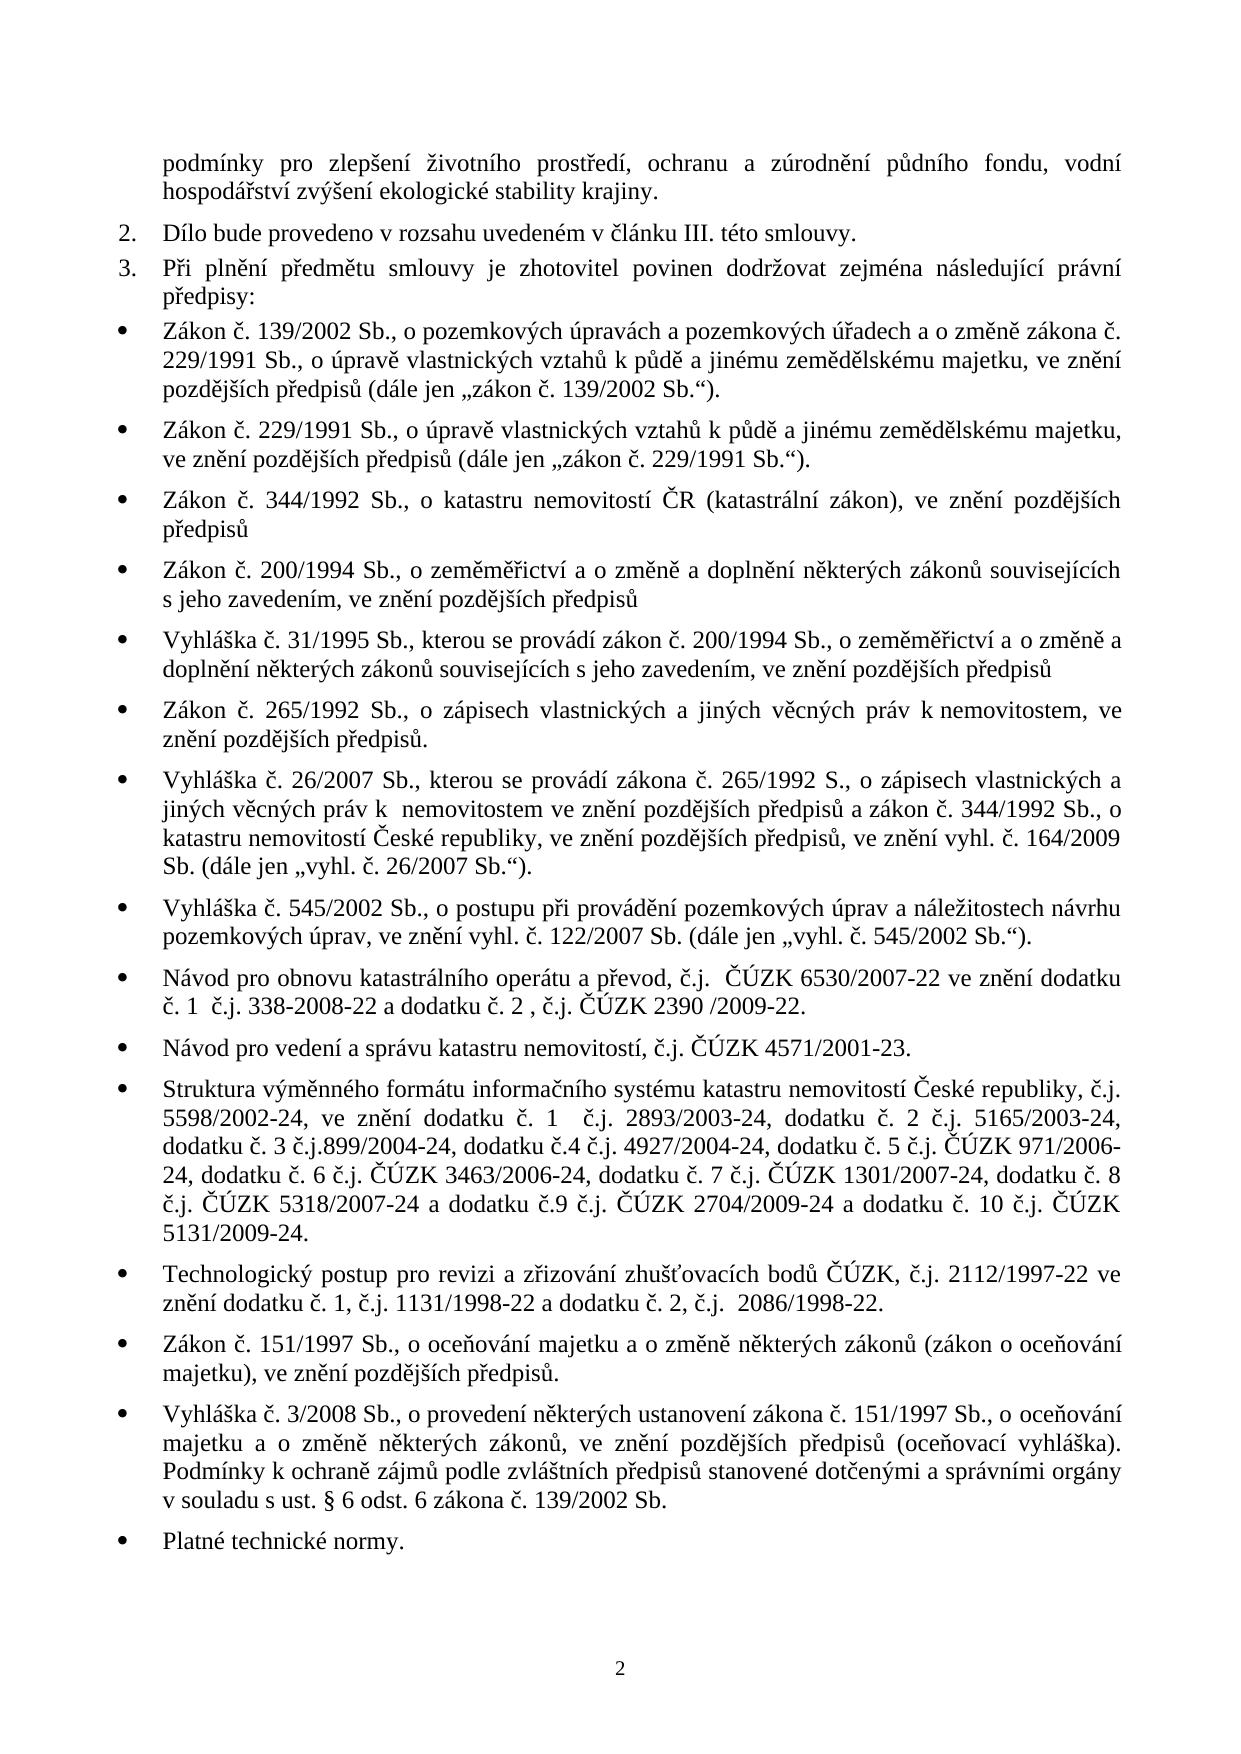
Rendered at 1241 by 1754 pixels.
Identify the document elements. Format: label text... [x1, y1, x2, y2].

list Zákon č. 151/1997 Sb., o oceňování majetku a o změně některých zákonů (zákon o oceňování majetku), ve znění pozdějších předpisů. [118, 1329, 1122, 1386]
list Zákon č. 139/2002 Sb., o pozemkových úpravách a pozemkových úřadech a o změně zákona č. 229/1991 Sb., o úpravě vlastnických vztahů k půdě a jinému zemědělskému majetku, ve znění pozdějších předpisů (dále jen „zákon č. 139/2002 Sb.“). [118, 316, 1122, 403]
list Platné technické normy. [118, 1526, 1122, 1555]
list Zákon č. 344/1992 Sb., o katastru nemovitostí ČR (katastrální zákon), ve znění pozdějších předpisů [118, 485, 1122, 543]
list Zákon č. 200/1994 Sb., o zeměměřictví a o změně a doplnění některých zákonů souvisejících s jeho zavedením, ve znění pozdějších předpisů [118, 555, 1122, 613]
list Návod pro vedení a správu katastru nemovitostí, č.j. ČÚZK 4571/2001-23. [118, 1033, 1122, 1061]
list Vyhláška č. 31/1995 Sb., kterou se provádí zákon č. 200/1994 Sb., o zeměměřictví a o změně a doplnění některých zákonů souvisejících s jeho zavedením, ve znění pozdějších předpisů [118, 625, 1122, 683]
list Zákon č. 265/1992 Sb., o zápisech vlastnických a jiných věcných práv k nemovitostem, ve znění pozdějších předpisů. [118, 695, 1122, 753]
list Návod pro obnovu katastrálního operátu a převod, č.j. ČÚZK 6530/2007-22 ve znění dodatku č. 1 č.j. 338-2008- dodatku č. 2 , č.j. ČÚZK 2390 /2009-22. [118, 963, 1122, 1020]
text 2. Dílo bude provedeno v rozsahu uvedeném v článku III. této smlouvy. [118, 218, 1122, 246]
list Vyhláška č. 545/2002 Sb., o postupu při provádění pozemkových úprav a náležitostech návrhu pozemkových úprav, ve znění vyhl. č. 122/2007 Sb. (dále jen „vyhl. č. 545/2002 Sb.“). [118, 893, 1122, 950]
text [118, 148, 1122, 205]
list Vyhláška č. 3/2008 Sb., o provedení některých ustanovení zákona č. 151/1997 Sb., o oceňování majetku a o změně některých zákonů, ve znění pozdějších předpisů (oceňovací vyhláška). Podmínky k ochraně zájmů podle zvláštních předpisů stanovené dotčenými a správními orgány v souladu s ust. § 6 odst. 6 zákona č. 139/2002 Sb. [118, 1399, 1122, 1514]
text 3. Při plnění předmětu smlouvy je zhotovitel povinen dodržovat zejména následující právní předpisy: [118, 253, 1122, 310]
list Technologický postup pro revizi a zřizování zhušťovacích bodů ČÚZK, č.j. 2112/1997-22 ve znění dodatku č. 1, č.j. 1131/1998- dodatku č. 2, č.j. 2086/1998-22. [118, 1259, 1122, 1316]
list Struktura výměnného formátu informačního systému katastru nemovitostí České republiky, č.j. 5598/2002-24, ve znění dodatku č. 1 č.j. 2893/2003-24, dodatku č. 2 č.j. 5165/2003-24, dodatku č. 3 č.j.899/2004-24, dodatku č.4 č.j. 4927/2004-24, dodatku č. 5 č.j. ČÚZK 971/2006-24, dodatku č. 6 č.j. ČÚZK 3463/2006-24, dodatku č. 7 č.j. ČÚZK 1301/2007-24, dodatku č. 8 č.j. ČÚZK 5318/2007- dodatku č.9 č.j. ČÚZK 2704/2009- dodatku č. 10 č.j. ČÚZK 5131/2009-24. [118, 1074, 1122, 1246]
list Vyhláška č. 26/2007 Sb., kterou se provádí zákona č. 265/1992 S., o zápisech vlastnických a jiných věcných práv k nemovitostem ve znění pozdějších předpisů a zákon č. 344/1992 Sb., o katastru nemovitostí České republiky, ve znění pozdějších předpisů, ve znění vyhl. č. 164/2009 Sb. (dále jen „vyhl. č. 26/2007 Sb.“). [118, 765, 1122, 880]
list Zákon č. 229/1991 Sb., o úpravě vlastnických vztahů k půdě a jinému zemědělskému majetku, ve znění pozdějších předpisů (dále jen „zákon č. 229/1991 Sb.“). [118, 415, 1122, 473]
